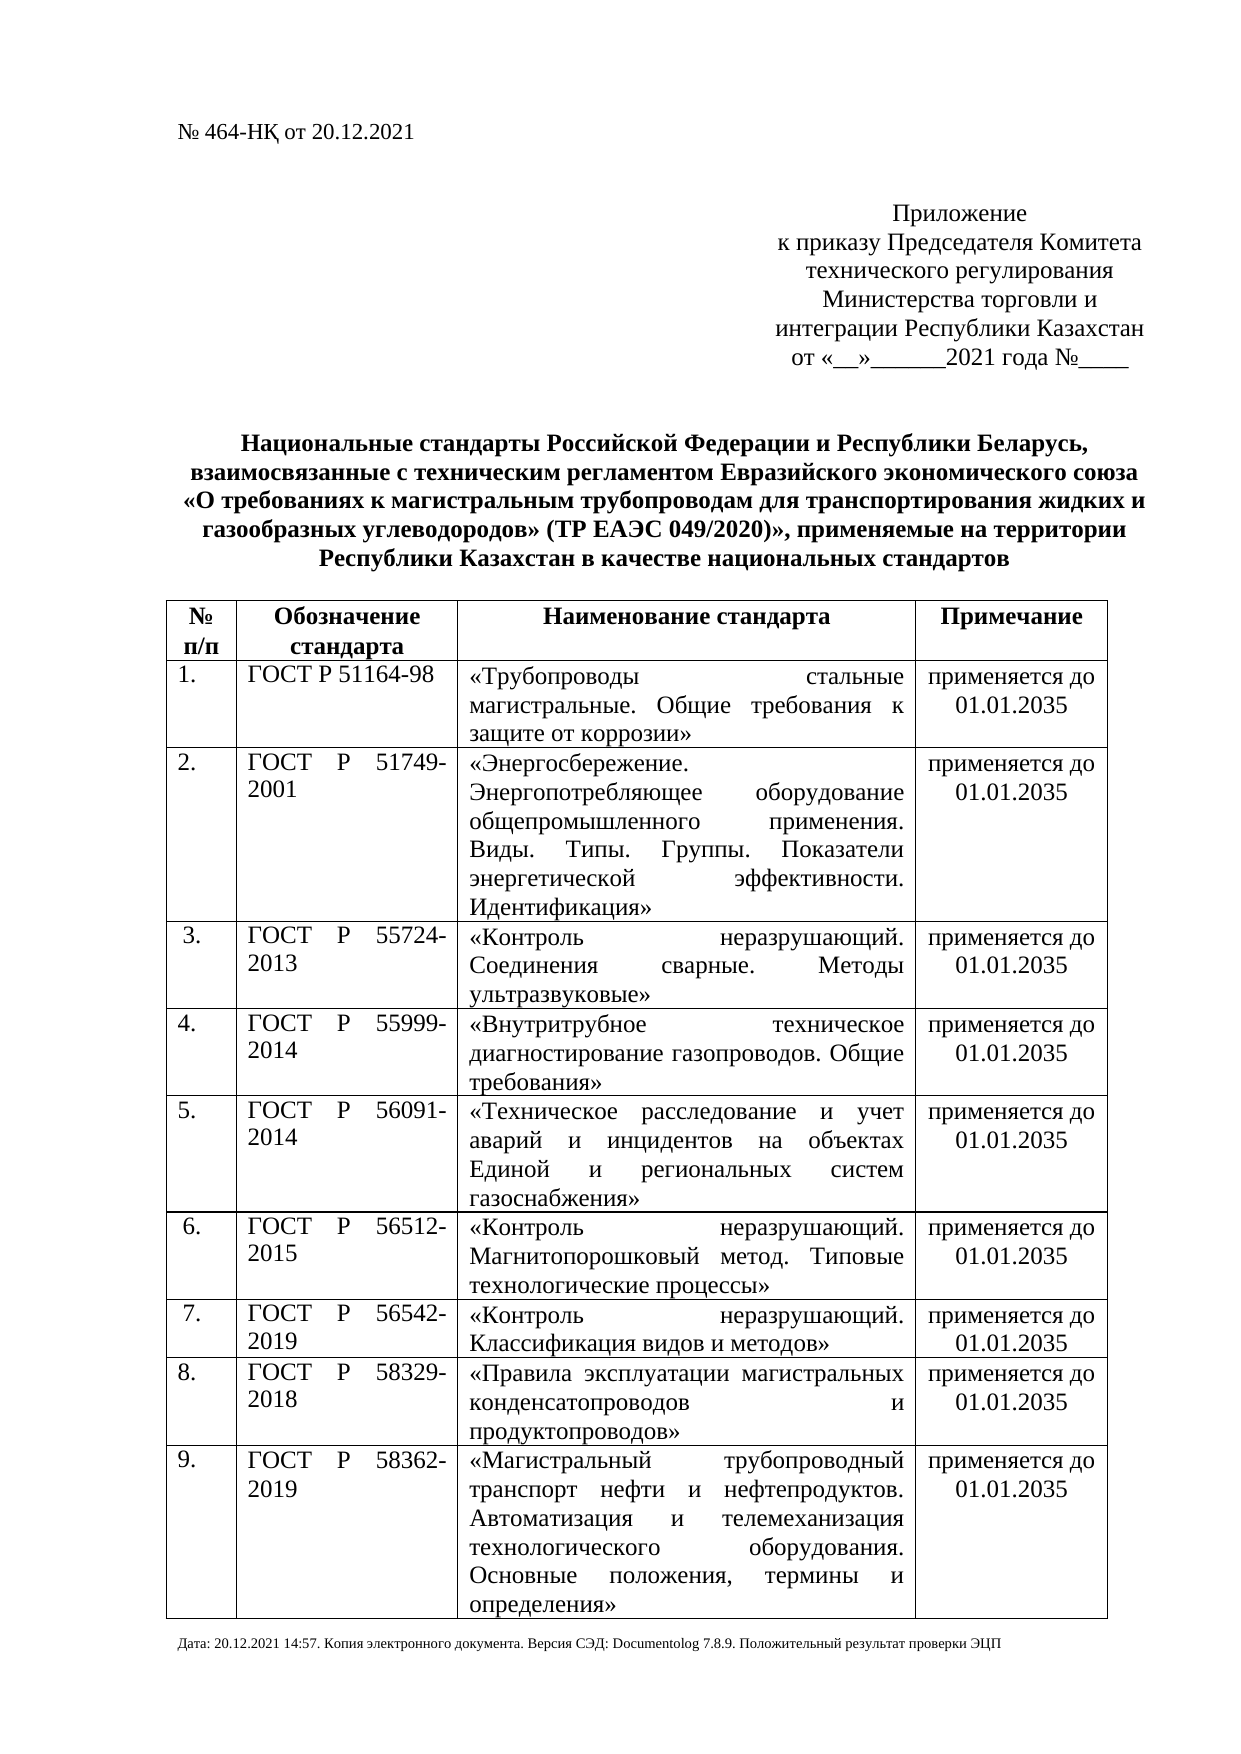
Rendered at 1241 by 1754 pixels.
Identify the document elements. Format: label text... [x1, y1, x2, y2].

table_header Примечание [916, 601, 1107, 660]
table_cell ГОСТ Р 51164-98 [237, 661, 457, 747]
table_cell [167, 1446, 236, 1618]
table_cell «Магистральный трубопроводный транспорт нефти и нефтепродуктов. Автоматизация и телемеханизация технологического оборудования. Основные положения, термины и определения» [458, 1446, 915, 1618]
table_cell «Контроль неразрушающий. Соединения сварные. Методы ультразвуковые» [458, 922, 915, 1008]
table_cell «Контроль неразрушающий. Классификация видов и методов» [458, 1300, 915, 1357]
table_cell [167, 661, 236, 747]
table_cell применяется до 01.01.2035 [916, 922, 1107, 1008]
table_cell применяется до 01.01.2035 [916, 1358, 1107, 1444]
text № 464-НҚ от 20.12.2021 [177, 118, 1152, 144]
table_cell применяется до 01.01.2035 [916, 661, 1107, 747]
table_cell ГОСТ Р 58362-2019 [237, 1446, 457, 1618]
table_cell [167, 922, 236, 1008]
table_header Обозначение стандарта [237, 601, 457, 660]
table_cell ГОСТ Р 56512-2015 [237, 1213, 457, 1299]
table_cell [916, 1446, 1107, 1618]
table_cell [167, 1213, 236, 1299]
table_cell «Внутритрубное техническое диагностирование газопроводов. Общие требования» [458, 1009, 915, 1095]
table_cell ГОСТ Р 55724-2013 [237, 922, 457, 1008]
table_cell применяется до 01.01.2035 [916, 1009, 1107, 1095]
table_cell ГОСТ Р 51749-2001 [237, 748, 457, 921]
table_cell применяется до 01.01.2035 [916, 1213, 1107, 1299]
table_header Наименование стандарта [458, 601, 915, 660]
table_cell ГОСТ Р 56542-2019 [237, 1300, 457, 1357]
text Национальные стандарты Российской Федерации и Республики Беларусь, взаимосвязанные с техническим регламентом Евразийского экономического союза «О требованиях к магистральным трубопроводам для транспортирования жидких и газообразных углеводородов» (ТР ЕАЭС 049/2020)», применяемые на территории Республики Казахстан в качестве национальных стандартов [177, 428, 1152, 572]
table_cell «Правила эксплуатации магистральных конденсатопроводов и продуктопроводов» [458, 1358, 915, 1444]
text к приказу Председателя Комитета технического регулирования Министерства торговли и интеграции Республики Казахстан от «__»______2021 года №____ [768, 227, 1152, 370]
table_cell [167, 748, 236, 921]
table_cell [167, 1096, 236, 1211]
table_cell применяется до 01.01.2035 [916, 1300, 1107, 1357]
table_cell применяется до 01.01.2035 [916, 1096, 1107, 1211]
table_cell ГОСТ Р 56091-2014 [237, 1096, 457, 1211]
table_cell применяется до 01.01.2035 [916, 748, 1107, 921]
table_cell [167, 1358, 236, 1444]
table_header № п/п [167, 601, 236, 660]
table_cell «Техническое расследование и учет аварий и инцидентов на объектах Единой и региональных систем газоснабжения» [458, 1096, 915, 1211]
table_cell «Трубопроводы стальные магистральные. Общие требования к защите от коррозии» [458, 661, 915, 747]
table_cell [167, 1300, 236, 1357]
table_cell ГОСТ Р 55999-2014 [237, 1009, 457, 1095]
table_cell «Контроль неразрушающий. Магнитопорошковый метод. Типовые технологические процессы» [458, 1213, 915, 1299]
table_cell «Энергосбережение. Энергопотребляющее оборудование общепромышленного применения. Виды. Типы. Группы. Показатели энергетической эффективности. Идентификация» [458, 748, 915, 921]
text Приложение [768, 198, 1152, 227]
table_cell ГОСТ Р 58329-2018 [237, 1358, 457, 1444]
table_cell [167, 1009, 236, 1095]
